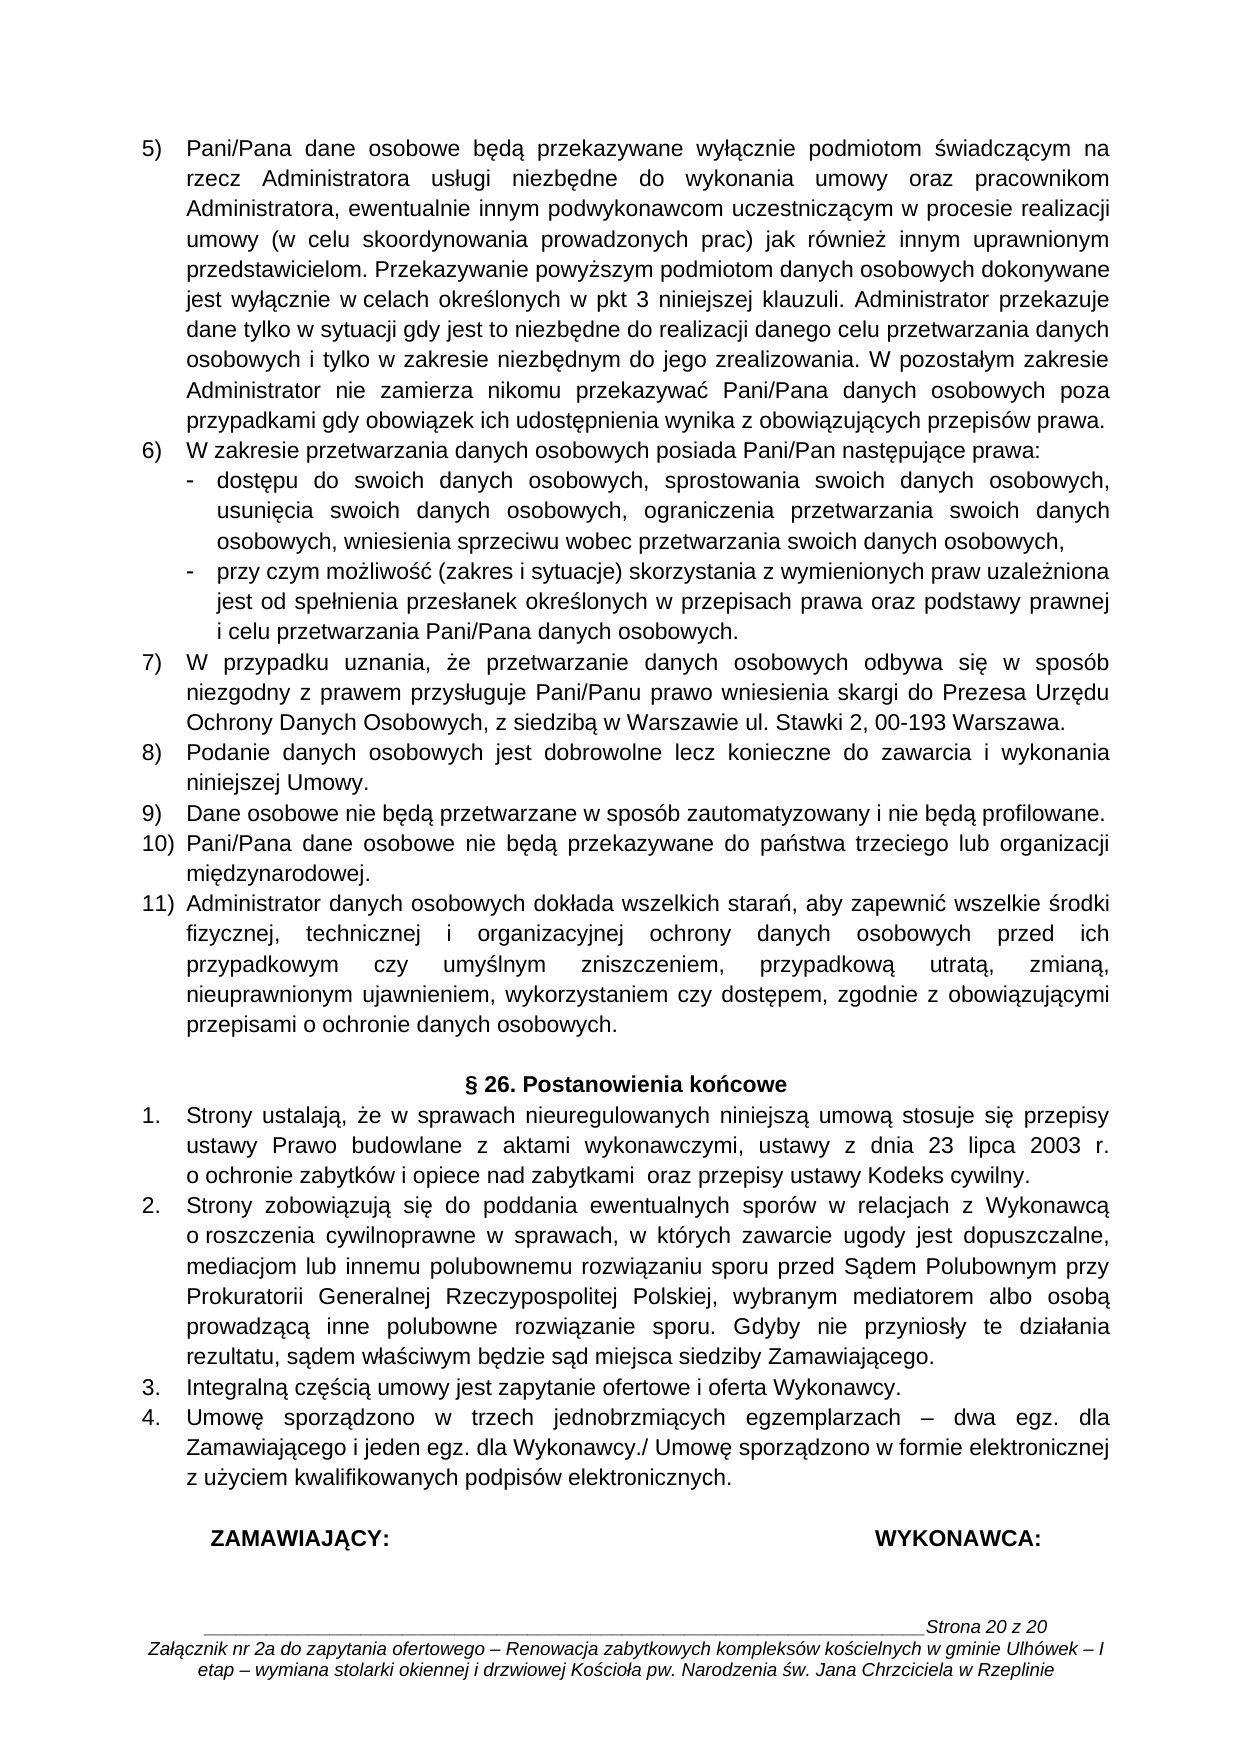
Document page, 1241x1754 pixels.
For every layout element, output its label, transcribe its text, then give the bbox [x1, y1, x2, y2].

list Administrator danych osobowych dokłada wszelkich starań, aby zapewnić wszelkie środki fizycznej, technicznej i organizacyjnej ochrony danych osobowych przed ich przypadkowym czy umyślnym zniszczeniem, przypadkową utratą, zmianą, nieuprawnionym ujawnieniem, wykorzystaniem czy dostępem, zgodnie z obowiązującymi przepisami o ochronie danych osobowych. [142, 890, 1110, 1037]
list Integralną częścią umowy jest zapytanie ofertowe i oferta Wykonawcy. [142, 1373, 1110, 1400]
list Pani/Pana dane osobowe będą przekazywane wyłącznie podmiotom świadczącym na rzecz Administratora usługi niezbędne do wykonania umowy oraz pracownikom Administratora, ewentualnie innym podwykonawcom uczestniczącym w procesie realizacji umowy (w celu skoordynowania prowadzonych prac) jak również innym uprawnionym przedstawicielom. Przekazywanie powyższym podmiotom danych osobowych dokonywane jest wyłącznie w celach określonych w pkt 3 niniejszej klauzuli. Administrator przekazuje dane tylko w sytuacji gdy jest to niezbędne do realizacji danego celu przetwarzania danych osobowych i tylko w zakresie niezbędnym do jego zrealizowania. W pozostałym zakresie Administrator nie zamierza nikomu przekazywać Pani/Pana danych osobowych poza przypadkami gdy obowiązek ich udostępnienia wynika z obowiązujących przepisów prawa. [142, 135, 1110, 433]
list przy czym możliwość (zakres i sytuacje) skorzystania z wymienionych praw uzależniona jest od spełnienia przesłanek określonych w przepisach prawa oraz podstawy prawnej i celu przetwarzania Pani/Pana danych osobowych. [186, 558, 1110, 644]
list Podanie danych osobowych jest dobrowolne lecz konieczne do zawarcia i wykonania niniejszej Umowy. [142, 739, 1110, 796]
list dostępu do swoich danych osobowych, sprostowania swoich danych osobowych, usunięcia swoich danych osobowych, ograniczenia przetwarzania swoich danych osobowych, wniesienia sprzeciwu wobec przetwarzania swoich danych osobowych, [186, 467, 1110, 554]
list W zakresie przetwarzania danych osobowych posiada Pani/Pan następujące prawa: [142, 437, 1110, 463]
list Umowę sporządzono w trzech jednobrzmiących egzemplarzach – dwa egz. dla Zamawiającego i jeden egz. dla Wykonawcy./ Umowę sporządzono w formie elektronicznej z użyciem kwalifikowanych podpisów elektronicznych. [142, 1404, 1110, 1490]
subtitle ZAMAWIAJĄCY: WYKONAWCA: [142, 1524, 1110, 1551]
list Pani/Pana dane osobowe nie będą przekazywane do państwa trzeciego lub organizacji międzynarodowej. [142, 830, 1110, 886]
list Dane osobowe nie będą przetwarzane w sposób zautomatyzowany i nie będą profilowane. [142, 799, 1110, 826]
list W przypadku uznania, że przetwarzanie danych osobowych odbywa się w sposób niezgodny z prawem przysługuje Pani/Panu prawo wniesienia skargi do Prezesa Urzędu Ochrony Danych Osobowych, z siedzibą w Warszawie ul. Stawki 2, 00-193 Warszawa. [142, 648, 1110, 735]
text § 26. Postanowienia końcowe [142, 1071, 1110, 1098]
list Strony ustalają, że w sprawach nieuregulowanych niniejszą umową stosuje się przepisy ustawy Prawo budowlane z aktami wykonawczymi, ustawy z dnia 23 lipca 2003 r. o ochronie zabytków i opiece nad zabytkami oraz przepisy ustawy Kodeks cywilny. [142, 1102, 1110, 1188]
list Strony zobowiązują się do poddania ewentualnych sporów w relacjach z Wykonawcą o roszczenia cywilnoprawne w sprawach, w których zawarcie ugody jest dopuszczalne, mediacjom lub innemu polubownemu rozwiązaniu sporu przed Sądem Polubownym przy Prokuratorii Generalnej Rzeczypospolitej Polskiej, wybranym mediatorem albo osobą prowadzącą inne polubowne rozwiązanie sporu. Gdyby nie przyniosły te działania rezultatu, sądem właściwym będzie sąd miejsca siedziby Zamawiającego. [142, 1192, 1110, 1369]
